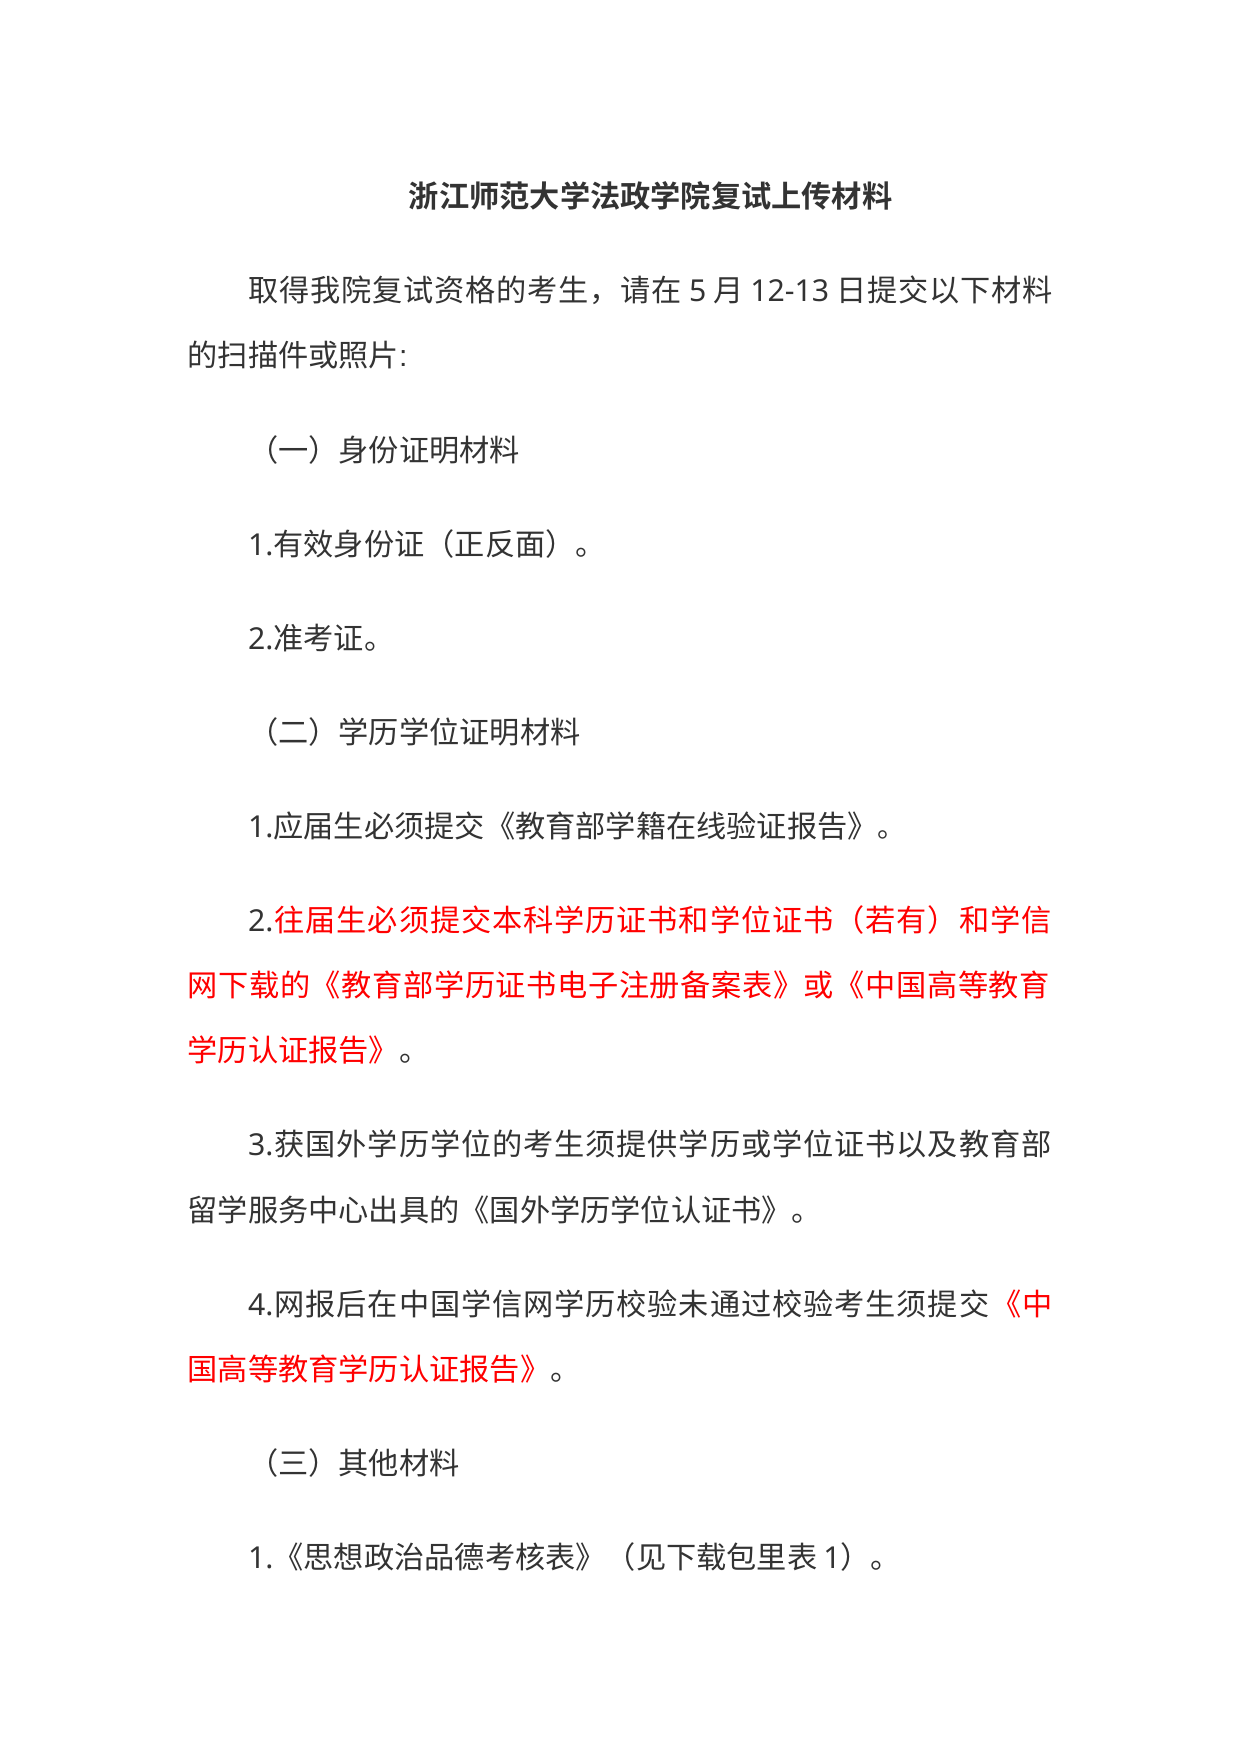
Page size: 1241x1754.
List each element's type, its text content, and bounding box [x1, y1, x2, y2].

text 2.准考证。 [187, 604, 1053, 669]
text （一）身份证明材料 [187, 415, 1053, 480]
text 2.往届生必须提交本科学历证书和学位证书（若有）和学信网下载的《教育部学历证书电子注册备案表》或《中国高等教育学历认证报告》。 [187, 886, 1053, 1081]
text 1.《思想政治品德考核表》（见下载包里表1）。 [187, 1523, 1053, 1588]
text （三）其他材料 [187, 1429, 1053, 1494]
text 1.应届生必须提交《教育部学籍在线验证报告》。 [187, 792, 1053, 857]
text 3.获国外学历学位的考生须提供学历或学位证书以及教育部留学服务中心出具的《国外学历学位认证书》。 [187, 1110, 1053, 1240]
text 1.有效身份证（正反面）。 [187, 509, 1053, 574]
text 浙江师范大学法政学院复试上传材料 [187, 162, 1053, 227]
text 4.网报后在中国学信网学历校验未通过校验考生须提交《中国高等教育学历认证报告》。 [187, 1269, 1053, 1399]
text 取得我院复试资格的考生，请在5月12-13日提交以下材料的扫描件或照片: [187, 256, 1053, 386]
text （二）学历学位证明材料 [187, 698, 1053, 763]
